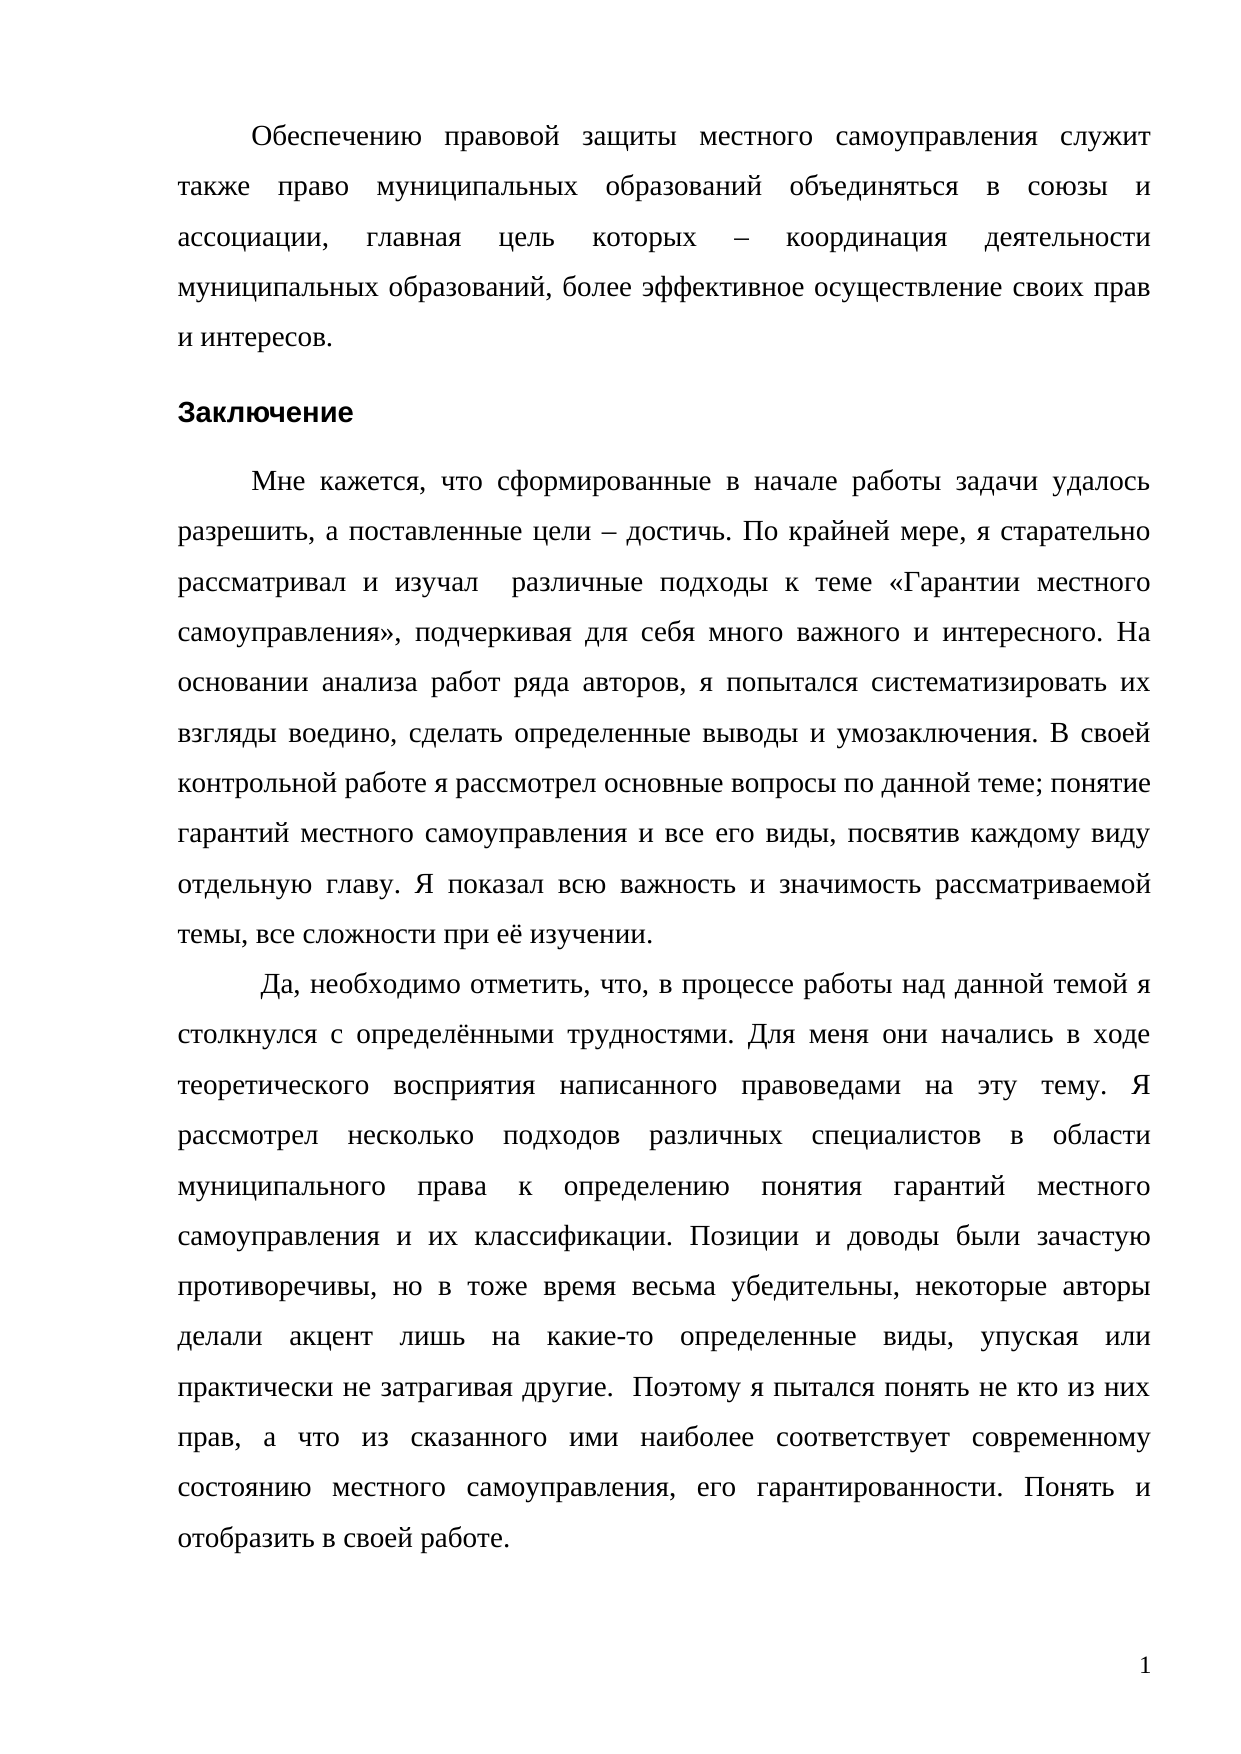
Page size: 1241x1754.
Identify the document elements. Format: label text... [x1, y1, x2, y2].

subtitle Заключение [177, 395, 1152, 428]
text Мне кажется, что сформированные в начале работы задачи удалось разрешить, а поставленные цели – достичь. По крайней мере, я старательно рассматривал и изучал различные подходы к теме «Гарантии местного самоуправления», подчеркивая для себя много важного и интересного. На основании анализа работ ряда авторов, я попытался систематизировать их взгляды воедино, сделать определенные выводы и умозаключения. В своей контрольной работе я рассмотрел основные вопросы по данной теме; понятие гарантий местного самоуправления и все его виды, посвятив каждому виду отдельную главу. Я показал всю важность и значимость рассматриваемой темы, все сложности при её изучении. [177, 463, 1152, 949]
text Обеспечению правовой защиты местного самоуправления служит также право муниципальных образований объединяться в союзы и ассоциации, главная цель которых – координация деятельности муниципальных образований, более эффективное осуществление своих прав и интересов. [177, 118, 1152, 353]
text Да, необходимо отметить, что, в процессе работы над данной темой я столкнулся с определёнными трудностями. Для меня они начались в ходе теоретического восприятия написанного правоведами на эту тему. Я рассмотрел несколько подходов различных специалистов в области муниципального права к определению понятия гарантий местного самоуправления и их классификации. Позиции и доводы были зачастую противоречивы, но в тоже время весьма убедительны, некоторые авторы делали акцент лишь на какие-то определенные виды, упуская или практически не затрагивая другие. Поэтому я пытался понять не кто из них прав, а что из сказанного ими наиболее соответствует современному состоянию местного самоуправления, его гарантированности. Понять и отобразить в своей работе. [177, 966, 1152, 1553]
